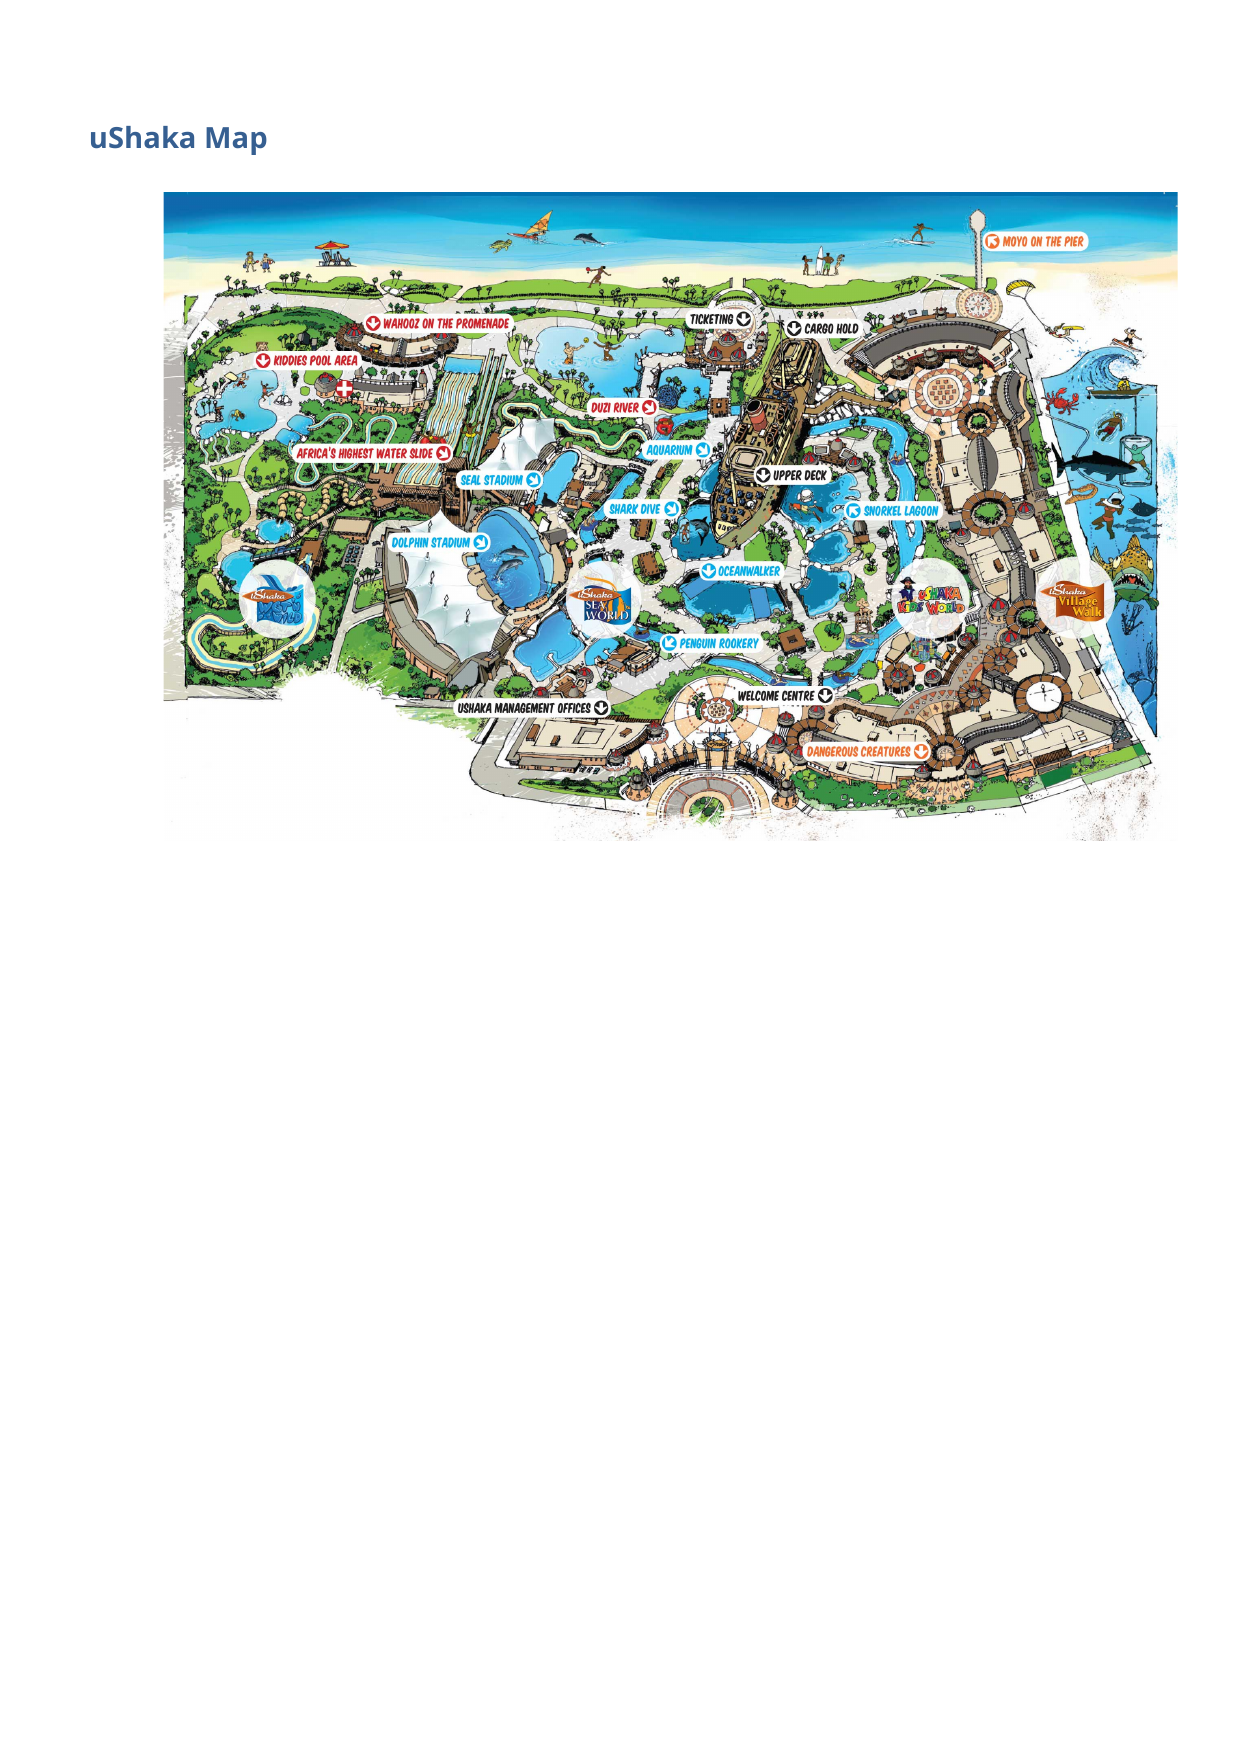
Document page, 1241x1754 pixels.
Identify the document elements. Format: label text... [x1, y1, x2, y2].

picture [163, 192, 1178, 841]
subtitle uShaka Map [89, 118, 1152, 157]
